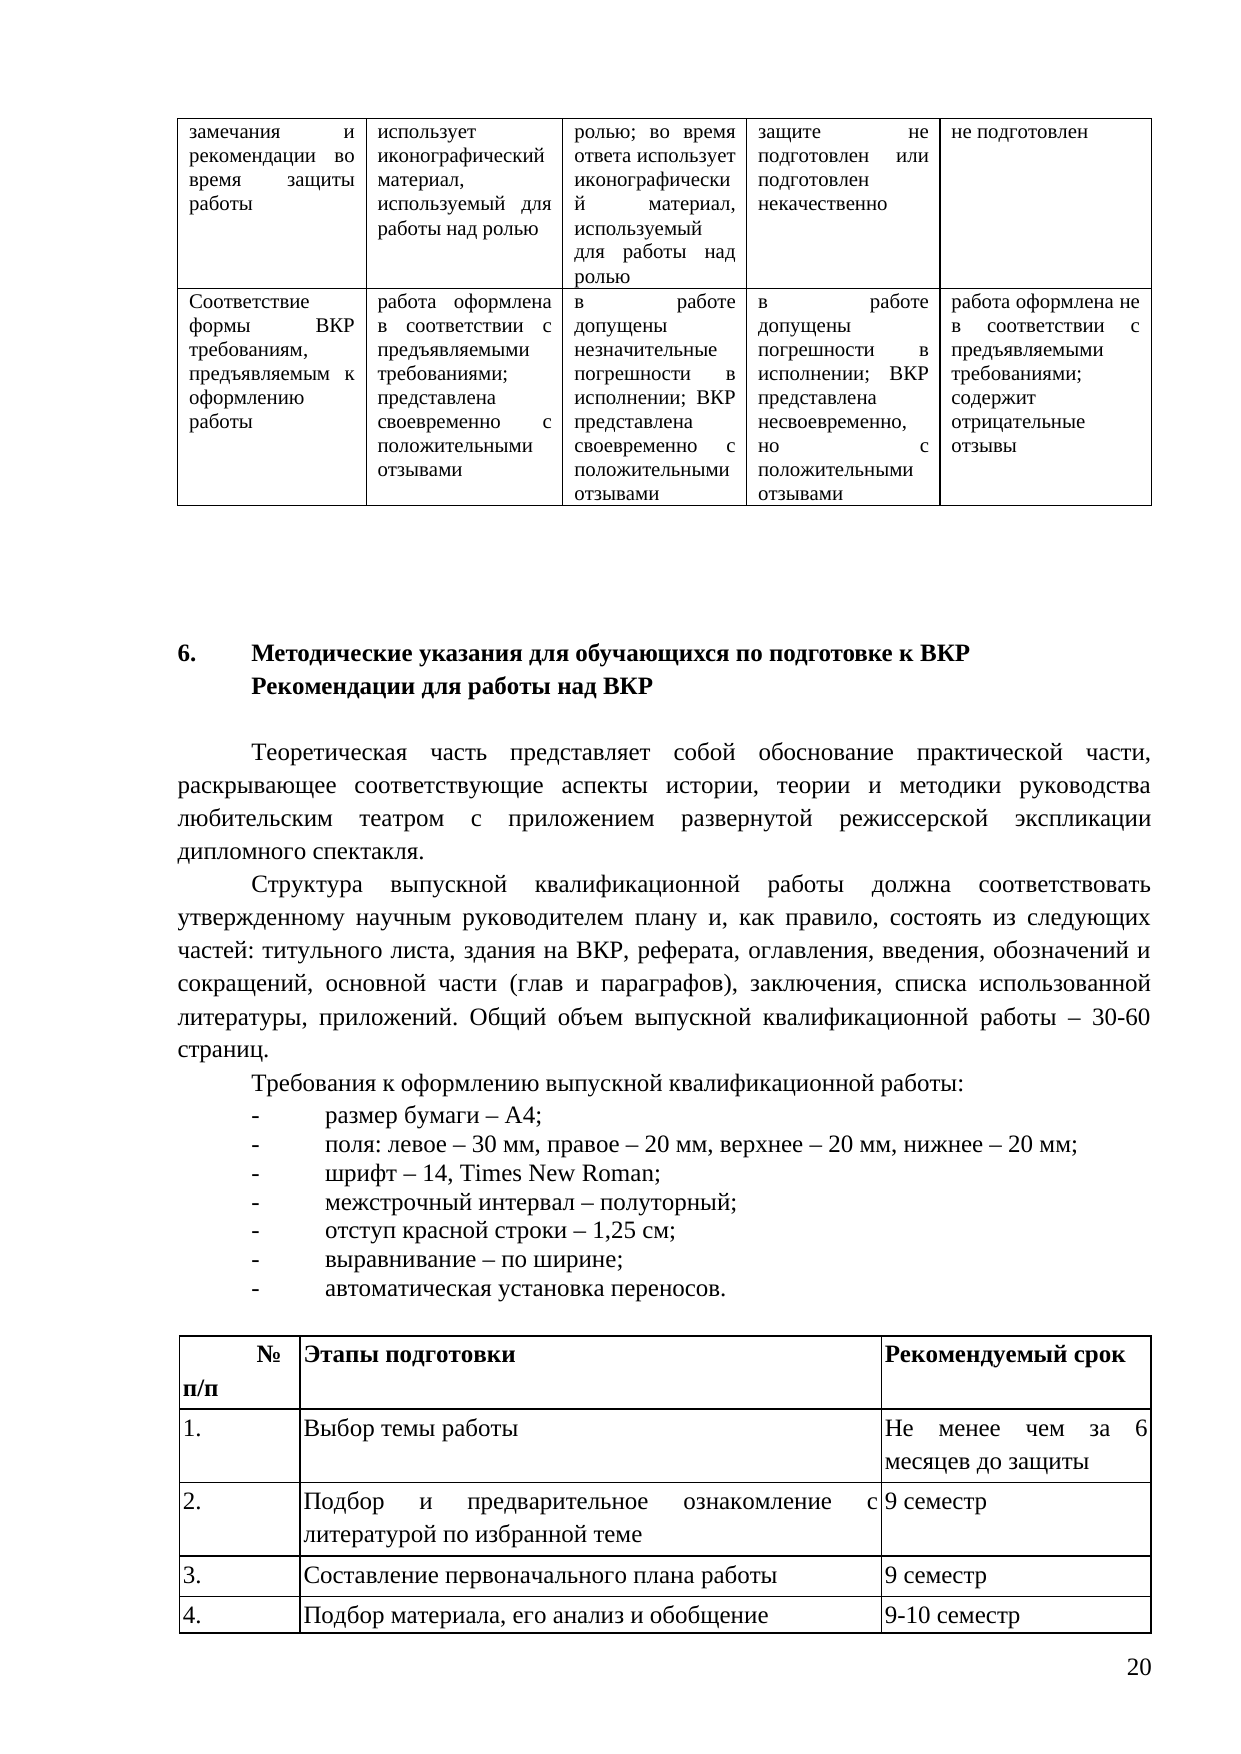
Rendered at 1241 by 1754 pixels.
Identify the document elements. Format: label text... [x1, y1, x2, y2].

table_cell Выбор темы работы [301, 1410, 881, 1482]
table_cell 2. [180, 1483, 299, 1555]
table_header № п/п [180, 1337, 299, 1408]
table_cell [747, 119, 939, 288]
list размер бумаги – А4; [177, 1101, 1152, 1129]
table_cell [367, 119, 562, 288]
table_header Рекомендуемый срок [882, 1337, 1150, 1408]
list шрифт – 14, Times New Roman; [177, 1158, 1152, 1187]
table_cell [563, 119, 746, 288]
table_header Этапы подготовки [301, 1337, 881, 1408]
table_cell работа оформлена не в соответствии с предъявляемыми требованиями; содержит отрицательные отзывы [941, 289, 1151, 505]
text Структура выпускной квалификационной работы должна соответствовать утвержденному научным руководителем плану и, как правило, состоять из следующих частей: титульного листа, здания на ВКР, реферата, оглавления, введения, обозначений и сокращений, основной части (глав и параграфов), заключения, списка использованной литературы, приложений. Общий объем выпускной квалификационной работы – 30-60 страниц. [177, 869, 1152, 1063]
table_cell Не менее чем за 6 месяцев до защиты [882, 1410, 1150, 1482]
text Рекомендации для работы над ВКР [177, 671, 1152, 700]
table_cell Соответствие формы ВКР требованиям, предъявляемым к оформлению работы [178, 289, 366, 505]
list межстрочный интервал – полуторный; [177, 1187, 1152, 1216]
table_cell 1. [180, 1410, 299, 1482]
table_cell Подбор и предварительное ознакомление с литературой по избранной теме [301, 1483, 881, 1555]
list отступ красной строки – ; [177, 1216, 1152, 1244]
text 6. Методические указания для обучающихся по подготовке к ВКР [177, 638, 1152, 667]
list поля: левое – , правое – , верхнее – , нижнее – ; [177, 1129, 1152, 1158]
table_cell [301, 1597, 881, 1632]
table_cell Составление первоначального плана работы [301, 1557, 881, 1596]
table_cell в работе допущены незначительные погрешности в исполнении; ВКР представлена своевременно с положительными отзывами [563, 289, 746, 505]
text Требования к оформлению выпускной квалификационной работы: [177, 1068, 1152, 1096]
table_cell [178, 119, 366, 288]
list автоматическая установка переносов. [177, 1273, 1152, 1302]
table_cell в работе допущены погрешности в исполнении; ВКР представлена несвоевременно, но с положительными отзывами [747, 289, 939, 505]
table_cell 4. [180, 1597, 299, 1632]
text Теоретическая часть представляет собой обоснование практической части, раскрывающее соответствующие аспекты истории, теории и методики руководства любительским театром с приложением развернутой режиссерской экспликации дипломного спектакля. [177, 737, 1152, 865]
table_cell 9 семестр [882, 1483, 1150, 1555]
table_cell 9 семестр [882, 1557, 1150, 1596]
table_cell 3. [180, 1557, 299, 1596]
list выравнивание – по ширине; [177, 1244, 1152, 1273]
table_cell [941, 119, 1151, 288]
table_cell работа оформлена в соответствии с предъявляемыми требованиями; представлена своевременно с положительными отзывами [367, 289, 562, 505]
table_cell 9-10 семестр [882, 1597, 1150, 1632]
